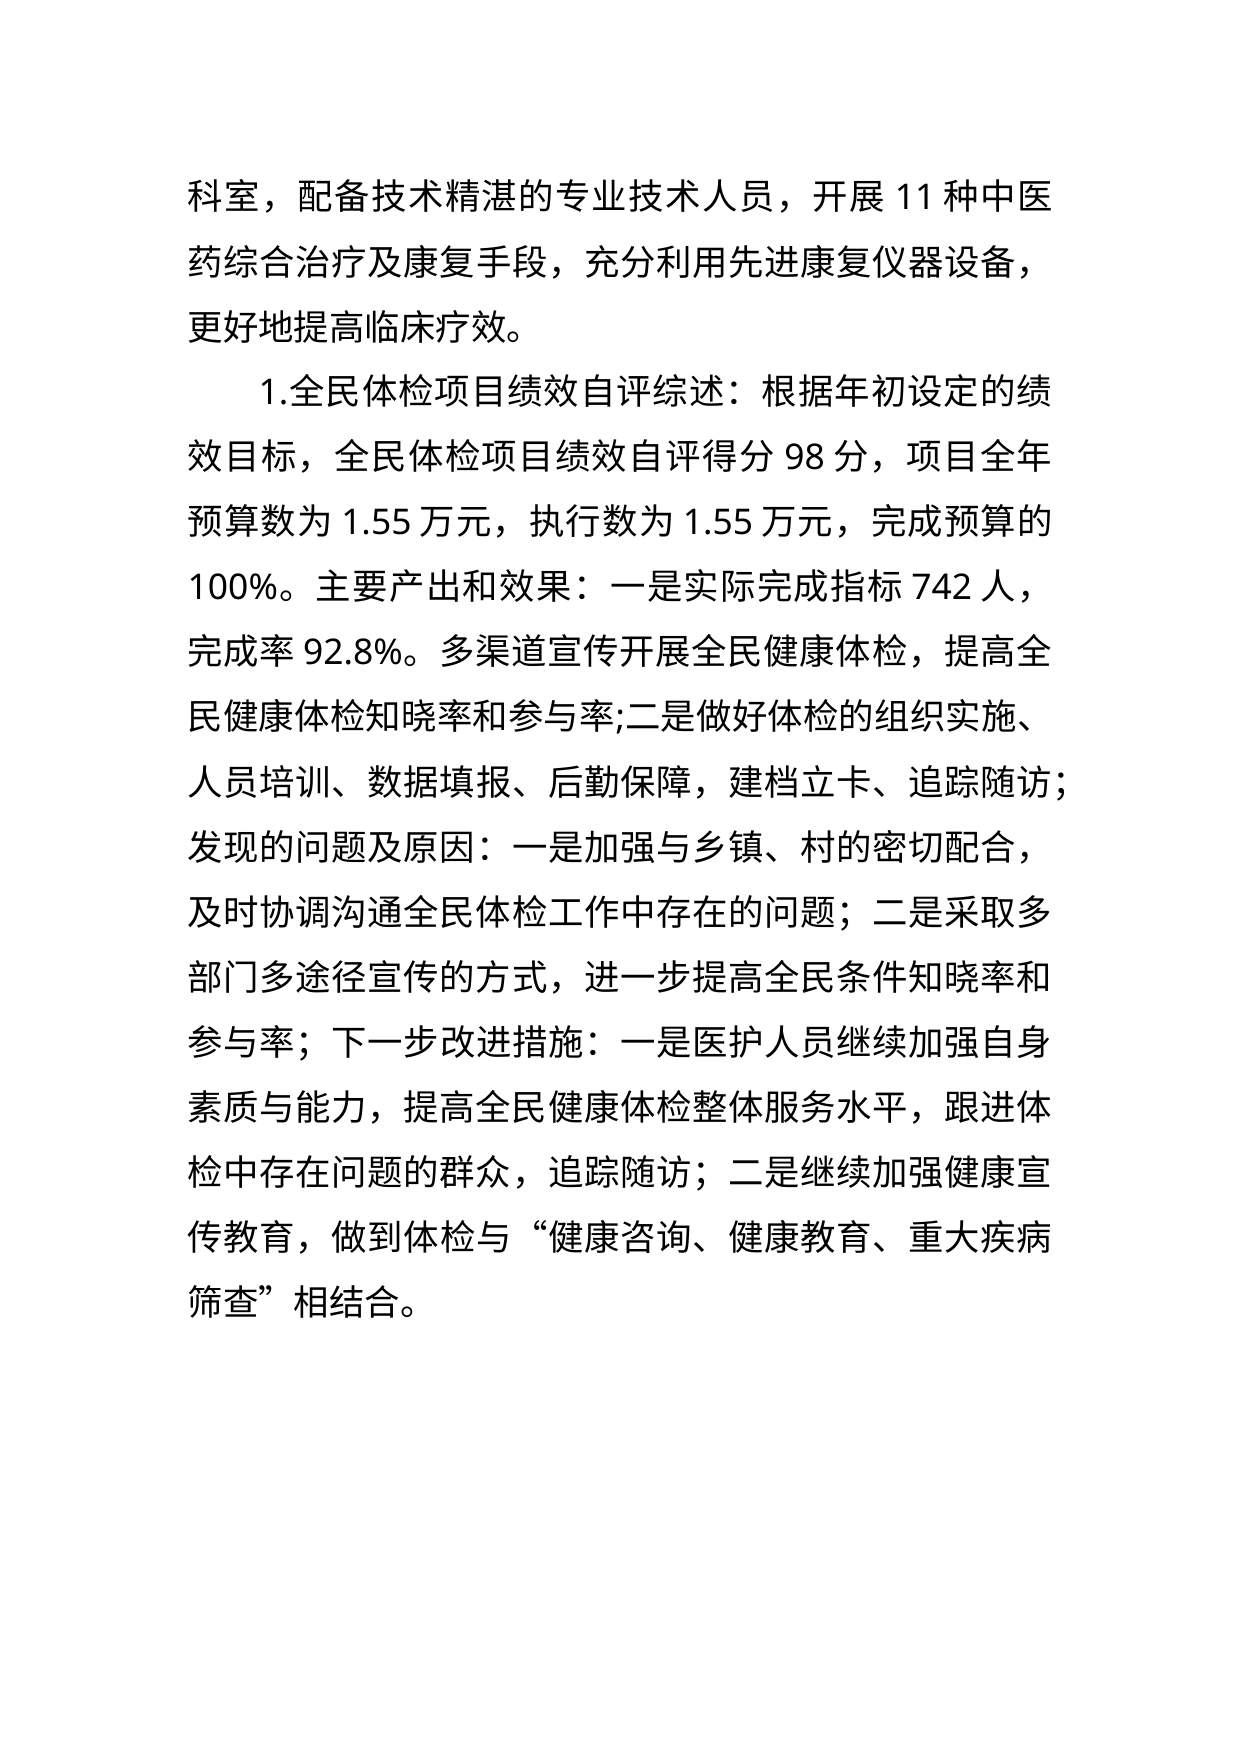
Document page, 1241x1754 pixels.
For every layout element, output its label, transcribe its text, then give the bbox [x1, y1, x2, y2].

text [187, 162, 1053, 357]
text 1.全民体检项目绩效自评综述：根据年初设定的绩效目标，全民体检项目绩效自评得分98分，项目全年预算数为1.55万元，执行数为1.55万元，完成预算的100%。主要产出和效果：一是实际完成指标742人，完成率92.8%。多渠道宣传开展全民健康体检，提高全民健康体检知晓率和参与率;二是做好体检的组织实施、人员培训、数据填报、后勤保障，建档立卡、追踪随访；发现的问题及原因：一是加强与乡镇、村的密切配合，及时协调沟通全民体检工作中存在的问题；二是采取多部门多途径宣传的方式，进一步提高全民条件知晓率和参与率；下一步改进措施：一是医护人员继续加强自身素质与能力，提高全民健康体检整体服务水平，跟进体检中存在问题的群众，追踪随访；二是继续加强健康宣传教育，做到体检与“健康咨询、健康教育、重大疾病筛查”相结合。 [187, 357, 1053, 1332]
